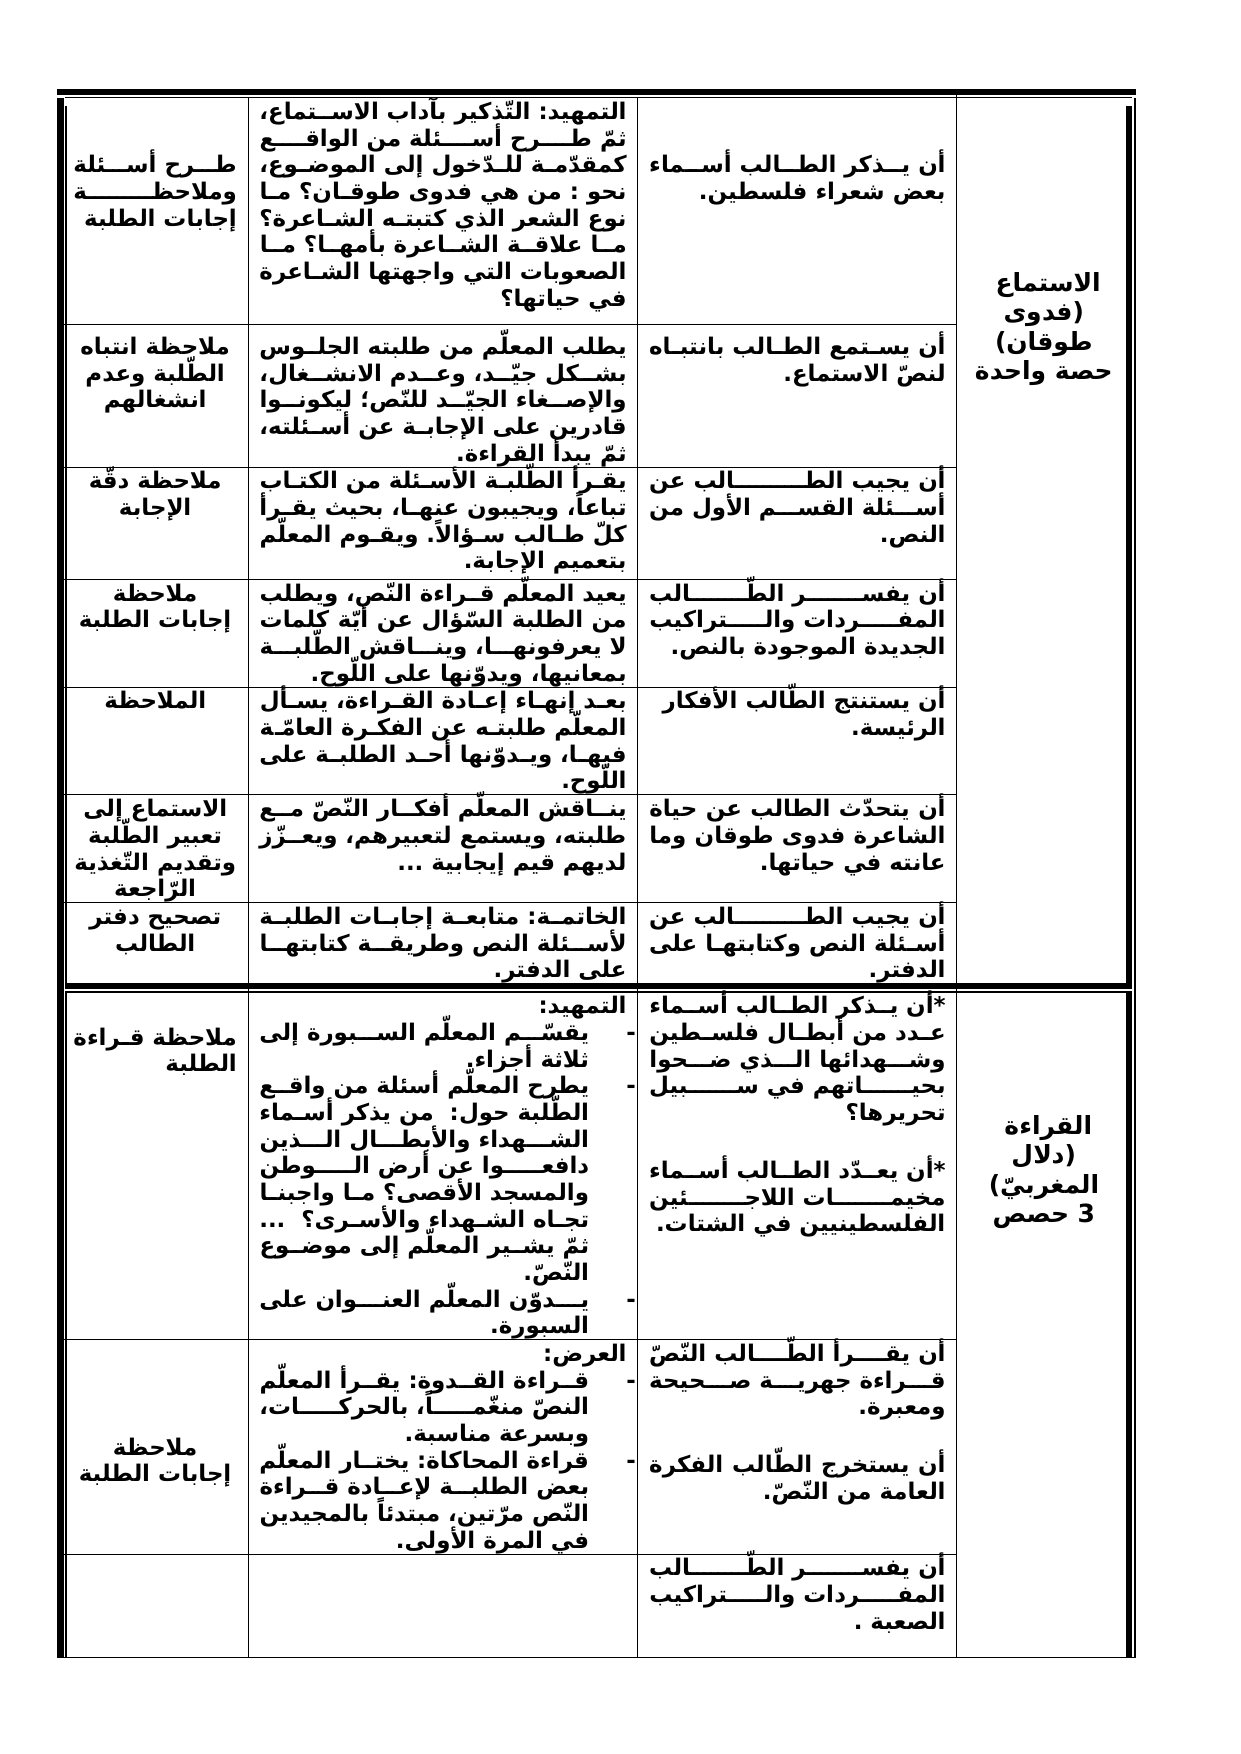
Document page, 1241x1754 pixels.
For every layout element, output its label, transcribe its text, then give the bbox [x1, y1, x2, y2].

table_cell أن يجيب الطالب عن أسئلة النص وكتابتها على الدفتر. [638, 903, 956, 983]
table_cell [638, 1555, 956, 1657]
table_cell الملاحظة [67, 688, 248, 794]
table_cell أن يذكر الطالب أسماء بعض شعراء فلسطين. [638, 98, 956, 324]
table_cell التمهيد: يقسّم المعلّم السبورة إلى ثلاثة أجزاء. يطرح المعلّم أسئلة من واقع الطّلبة حول: من يذكر أسماء الشهداء والأبطال الذين دافعوا عن أرض الوطن والمسجد الأقصى؟ ما واجبنا تجاه الشهداء والأسرى؟ ... ثمّ يشير المعلّم إلى موضوع النّصّ. يدوّن المعلّم العنوان على السبورة. [249, 993, 637, 1339]
table_cell يناقش المعلّم أفكار النّصّ مع طلبته، ويستمع لتعبيرهم، ويعزّز لديهم قيم إيجابية ... [249, 795, 637, 902]
table_cell الاستماع إلى تعبير الطّلبة وتقديم التّغذية الرّاجعة [67, 795, 248, 902]
table_cell ملاحظة قراءة الطلبة [67, 993, 248, 1339]
table_cell يطلب المعلّم من طلبته الجلوس بشكل جيّد، وعدم الانشغال، والإصغاء الجيّد للنّص؛ ليكونوا قادرين على الإجابة عن أسئلته، ثمّ يبدأ القراءة. [249, 325, 637, 467]
table_cell يعيد المعلّم قراءة النّص، ويطلب من الطلبة السّؤال عن أيّة كلمات لا يعرفونها، ويناقش الطّلبة بمعانيها، ويدوّنها على اللّوح. [249, 580, 637, 687]
table_cell التمهيد: التّذكير بآداب الاستماع، ثمّ طرح أسئلة من الواقع كمقدّمة للدّخول إلى الموضوع، نحو : من هي فدوى طوقان؟ ما نوع الشعر الذي كتبته الشاعرة؟ ما علاقة الشاعرة بأمها؟ ما الصعوبات التي واجهتها الشاعرة في حياتها؟ [249, 98, 637, 324]
table_cell أن يجيب الطالب عن أسئلة القسم الأول من النص. [638, 468, 956, 579]
table_cell طرح أسئلة وملاحظة إجابات الطلبة [62, 95, 248, 324]
table_cell العرض: قراءة القدوة: يقرأ المعلّم النصّ منغّماً، بالحركات، وبسرعة مناسبة. قراءة المحاكاة: يختار المعلّم بعض الطلبة لإعادة قراءة النّص مرّتين، مبتدئاً بالمجيدين في المرة الأولى. [249, 1340, 637, 1553]
table_cell الاستماع (فدوى طوقان) حصة واحدة [957, 98, 1131, 983]
table_cell بعد إنهاء إعادة القراءة، يسأل المعلّم طلبته عن الفكرة العامّة فيها، ويدوّنها أحد الطلبة على اللّوح. [249, 688, 637, 794]
table_cell ملاحظة إجابات الطلبة [67, 1340, 248, 1553]
table_cell أن يتحدّث الطالب عن حياة الشاعرة فدوى طوقان وما عانته في حياتها. [638, 795, 956, 902]
table_cell ملاحظة انتباه الطّلبة وعدم انشغالهم [67, 325, 248, 467]
table_cell ملاحظة دقّة الإجابة [67, 468, 248, 579]
table_cell تصحيح دفتر الطالب [67, 903, 248, 983]
table_cell أن يفسر الطّالب المفردات والتراكيب الجديدة الموجودة بالنص. [638, 580, 956, 687]
table_cell ملاحظة إجابات الطلبة [67, 580, 248, 687]
table_cell يقرأ الطّلبة الأسئلة من الكتاب تباعاً، ويجيبون عنها، بحيث يقرأ كلّ طالب سؤالاً. ويقوم المعلّم بتعميم الإجابة. [249, 468, 637, 579]
table_cell *أن يذكر الطالب أسماء عدد من أبطال فلسطين وشهدائها الذي ضحوا بحياتهم في سبيل تحريرها؟ *أن يعدّد الطالب أسماء مخيمات اللاجئين الفلسطينيين في الشتات. [638, 993, 956, 1339]
table_cell أن يستنتج الطّالب الأفكار الرئيسة. [638, 688, 956, 794]
table_cell [67, 1555, 248, 1657]
table_cell الخاتمة: متابعة إجابات الطلبة لأسئلة النص وطريقة كتابتها على الدفتر. [249, 903, 637, 983]
table_cell أن يستمع الطالب بانتباه لنصّ الاستماع. [638, 325, 956, 467]
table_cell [249, 1555, 637, 1657]
table_cell أن يقرأ الطّالب النّصّ قراءة جهرية صحيحة ومعبرة. أن يستخرج الطّالب الفكرة العامة من النّصّ. [638, 1340, 956, 1553]
table_cell القراءة (دلال المغربيّ) 3 حصص [957, 993, 1126, 1657]
